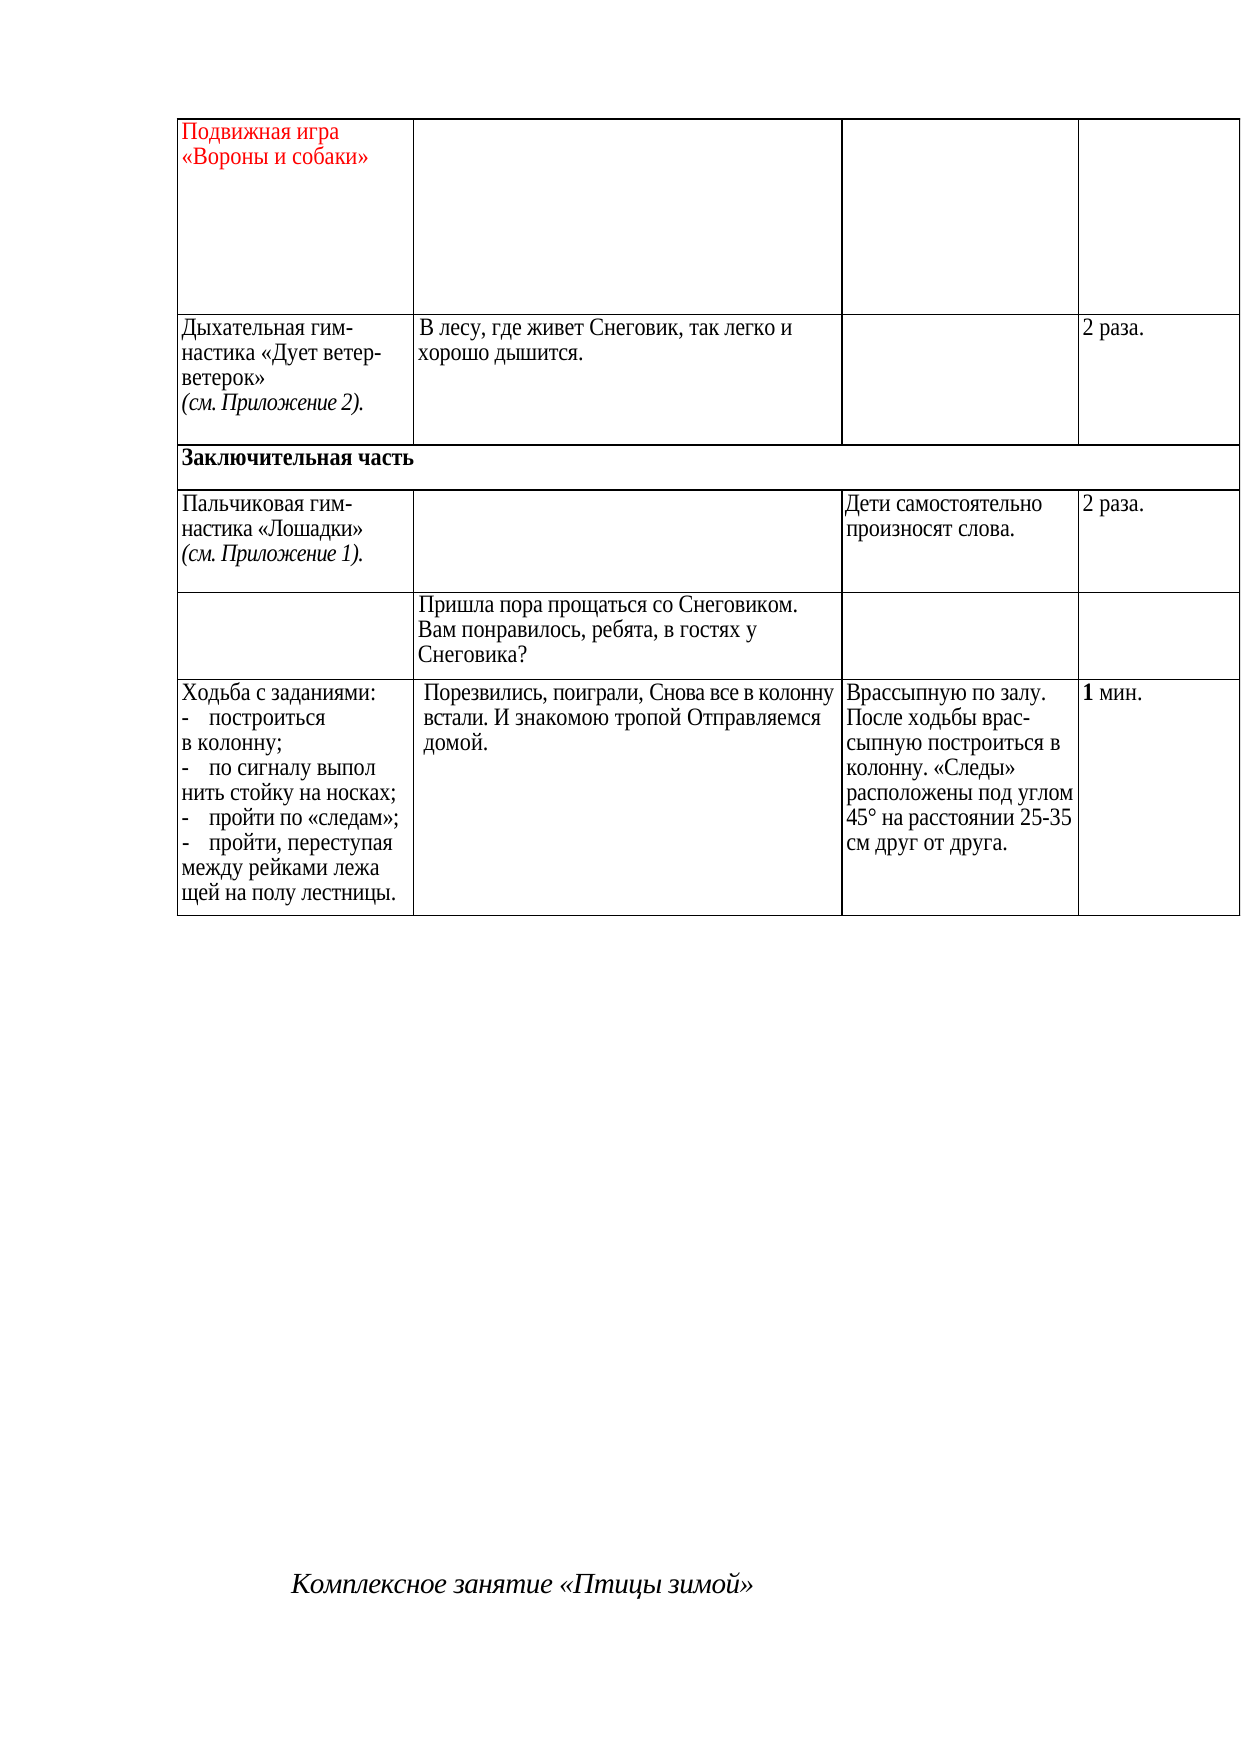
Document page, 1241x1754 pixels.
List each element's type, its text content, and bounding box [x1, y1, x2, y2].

text Комплексное занятие «Птицы зимой» [291, 1566, 1152, 1600]
table_cell [1079, 120, 1239, 314]
table_cell В лесу, где живет Снеговик, так легко и хорошо дышится. [414, 315, 841, 444]
table_cell [414, 120, 841, 314]
table_cell Дети самостоятельно произносят слова. [843, 491, 1078, 591]
table_cell Заключительная часть [178, 446, 1239, 489]
table_cell [178, 593, 413, 679]
table_cell Ходьба с заданиями: - построиться в колонну; - по сигналу выпол нить стойку на носках; - пройти по «следам»; - пройти, переступая между рейками лежа щей на полу лестницы. [178, 680, 413, 915]
table_cell 2 раза. [1079, 315, 1239, 444]
table_cell Пальчиковая гимнастика «Лошадки» (см. Приложение 1). [178, 491, 413, 591]
table_cell Подвижная игра «Вороны и собаки» [178, 120, 413, 314]
table_cell Врассыпную по залу. После ходьбы врассыпную построиться в колонну. «Следы» расположены под углом 45° на расстоянии 25-35 см друг от друга. [843, 680, 1078, 915]
table_cell Пришла пора прощаться со Снеговиком. Вам понравилось, ребята, в гостях у Снеговика? [414, 593, 841, 679]
table_cell [843, 593, 1078, 679]
table_cell 2 раза. [1079, 491, 1239, 591]
table_cell Дыхательная гимнастика «Дует ветер-ветерок» (см. Приложение 2). [178, 315, 413, 444]
table_cell [843, 315, 1078, 444]
table_cell [843, 120, 1078, 314]
table_cell [1079, 593, 1239, 679]
table_cell Порезвились, поиграли, Снова все в колонну встали. И знакомою тропой Отправляемся домой. [414, 680, 841, 915]
table_cell 1 мин. [1079, 680, 1239, 915]
table_cell [414, 491, 841, 591]
